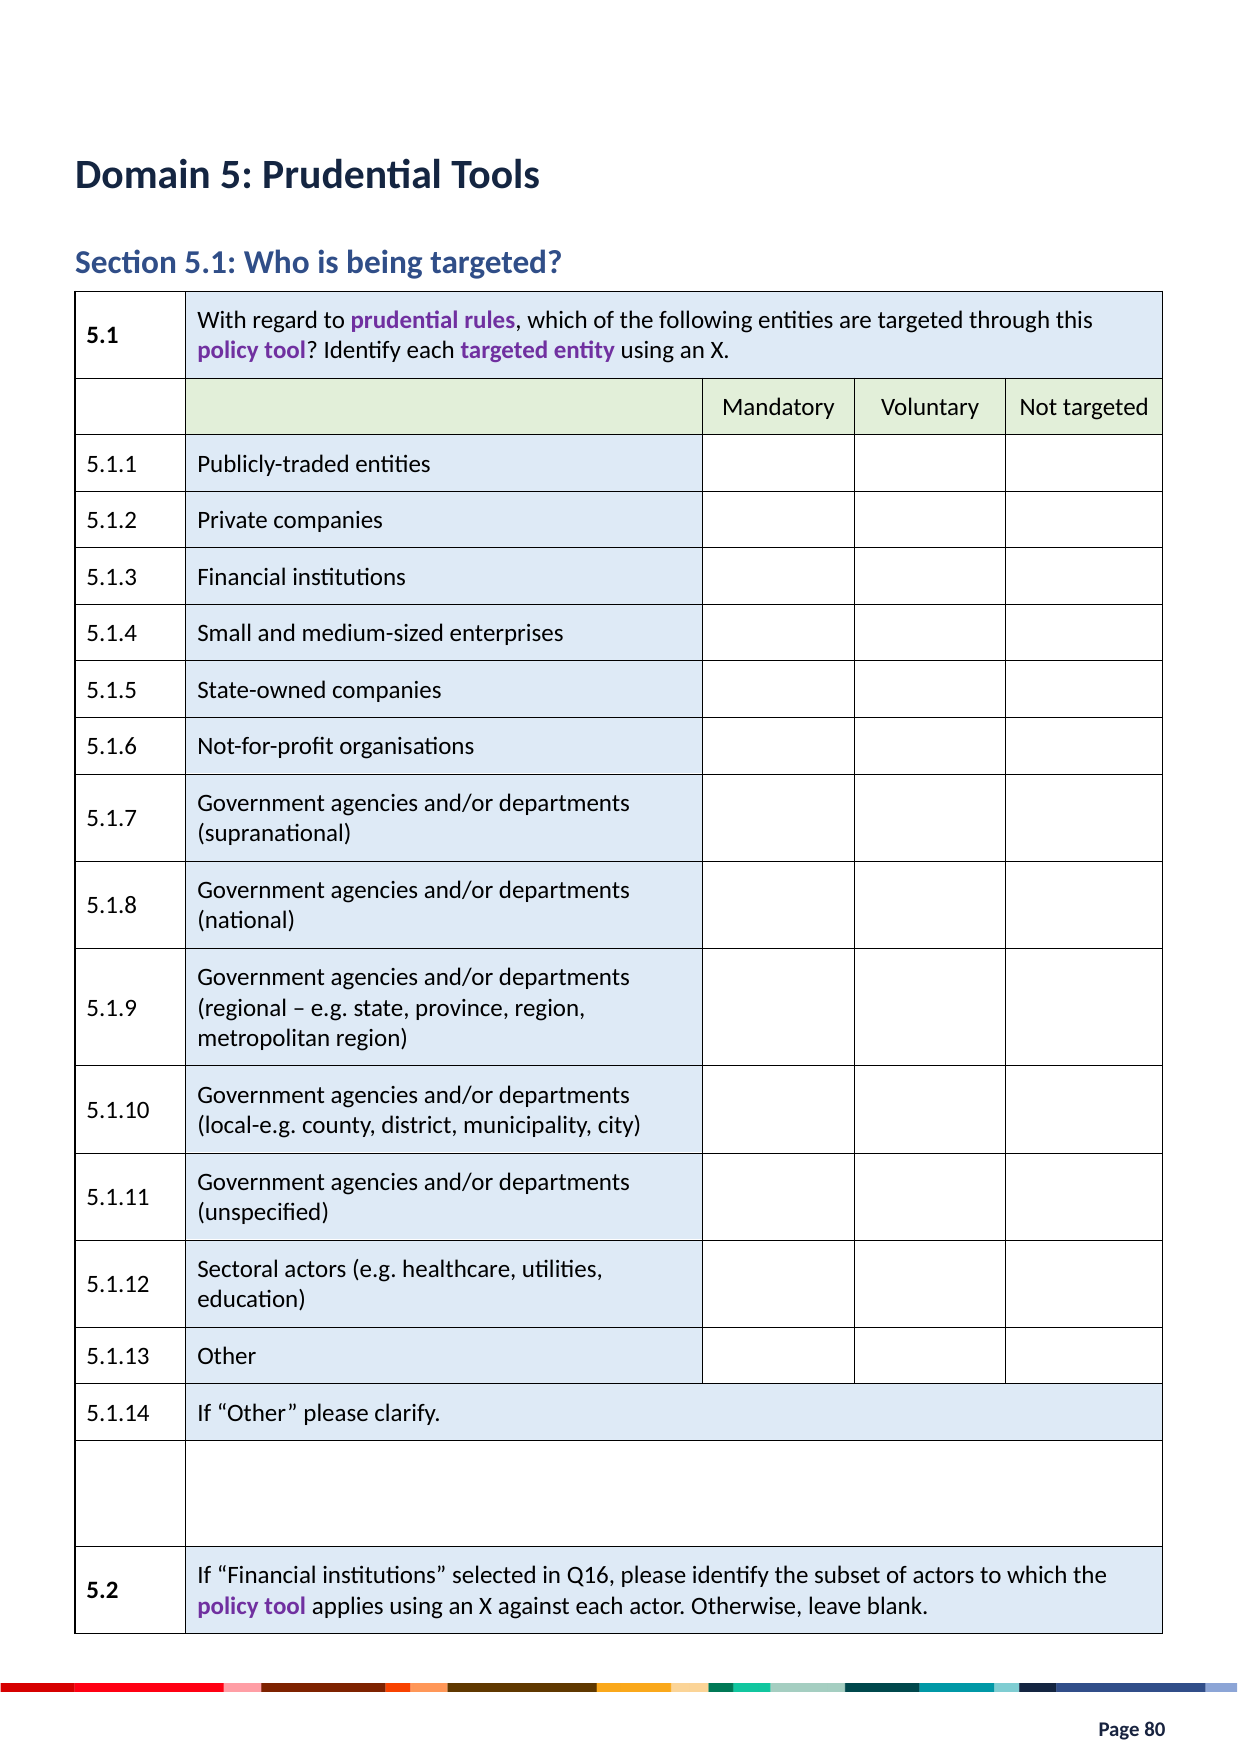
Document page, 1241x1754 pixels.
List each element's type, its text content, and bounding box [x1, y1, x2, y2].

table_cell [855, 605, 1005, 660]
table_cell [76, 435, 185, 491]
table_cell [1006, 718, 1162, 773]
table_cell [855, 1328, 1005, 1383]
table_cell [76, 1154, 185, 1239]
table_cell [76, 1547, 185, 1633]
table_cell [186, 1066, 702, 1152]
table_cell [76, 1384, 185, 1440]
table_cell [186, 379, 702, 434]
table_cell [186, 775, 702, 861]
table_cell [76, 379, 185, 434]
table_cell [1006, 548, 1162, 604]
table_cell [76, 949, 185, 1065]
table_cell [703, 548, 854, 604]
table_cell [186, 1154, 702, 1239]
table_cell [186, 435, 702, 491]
subtitle Section 5.1: Who is being targeted? [75, 241, 1165, 282]
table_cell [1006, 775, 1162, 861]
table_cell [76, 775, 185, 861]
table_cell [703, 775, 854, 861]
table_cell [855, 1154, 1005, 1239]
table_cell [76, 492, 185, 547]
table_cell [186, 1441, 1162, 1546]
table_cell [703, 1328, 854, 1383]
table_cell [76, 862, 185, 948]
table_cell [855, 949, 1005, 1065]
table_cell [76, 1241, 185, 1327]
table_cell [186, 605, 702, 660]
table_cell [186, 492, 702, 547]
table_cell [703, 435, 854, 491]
subtitle Domain 5: Prudential Tools [75, 148, 1165, 199]
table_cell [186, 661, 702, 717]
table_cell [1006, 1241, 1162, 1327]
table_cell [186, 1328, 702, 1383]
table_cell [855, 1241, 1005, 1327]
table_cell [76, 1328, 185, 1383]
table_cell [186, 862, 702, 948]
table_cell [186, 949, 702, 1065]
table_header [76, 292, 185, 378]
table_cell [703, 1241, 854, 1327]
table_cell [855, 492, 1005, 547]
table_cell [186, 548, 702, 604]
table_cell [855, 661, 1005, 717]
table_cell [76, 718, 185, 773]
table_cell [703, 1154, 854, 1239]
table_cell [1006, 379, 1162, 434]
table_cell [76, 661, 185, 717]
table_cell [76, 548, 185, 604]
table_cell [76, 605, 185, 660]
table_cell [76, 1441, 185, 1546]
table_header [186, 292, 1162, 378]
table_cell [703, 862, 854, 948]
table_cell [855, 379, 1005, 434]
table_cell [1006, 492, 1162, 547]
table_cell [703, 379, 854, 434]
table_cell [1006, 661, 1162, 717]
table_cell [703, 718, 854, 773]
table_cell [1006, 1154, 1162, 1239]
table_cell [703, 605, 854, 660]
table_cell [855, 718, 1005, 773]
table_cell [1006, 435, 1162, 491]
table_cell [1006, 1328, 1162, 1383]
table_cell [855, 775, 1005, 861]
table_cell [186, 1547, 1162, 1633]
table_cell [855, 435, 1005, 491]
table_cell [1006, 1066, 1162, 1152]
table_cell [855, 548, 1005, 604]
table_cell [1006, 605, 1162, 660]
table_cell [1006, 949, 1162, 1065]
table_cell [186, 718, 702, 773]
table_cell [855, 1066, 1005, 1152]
picture [0, 1683, 1236, 1692]
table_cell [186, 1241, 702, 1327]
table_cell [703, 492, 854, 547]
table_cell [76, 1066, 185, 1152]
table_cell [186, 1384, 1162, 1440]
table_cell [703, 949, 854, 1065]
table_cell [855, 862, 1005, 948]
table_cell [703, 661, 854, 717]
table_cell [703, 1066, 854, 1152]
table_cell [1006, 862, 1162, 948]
